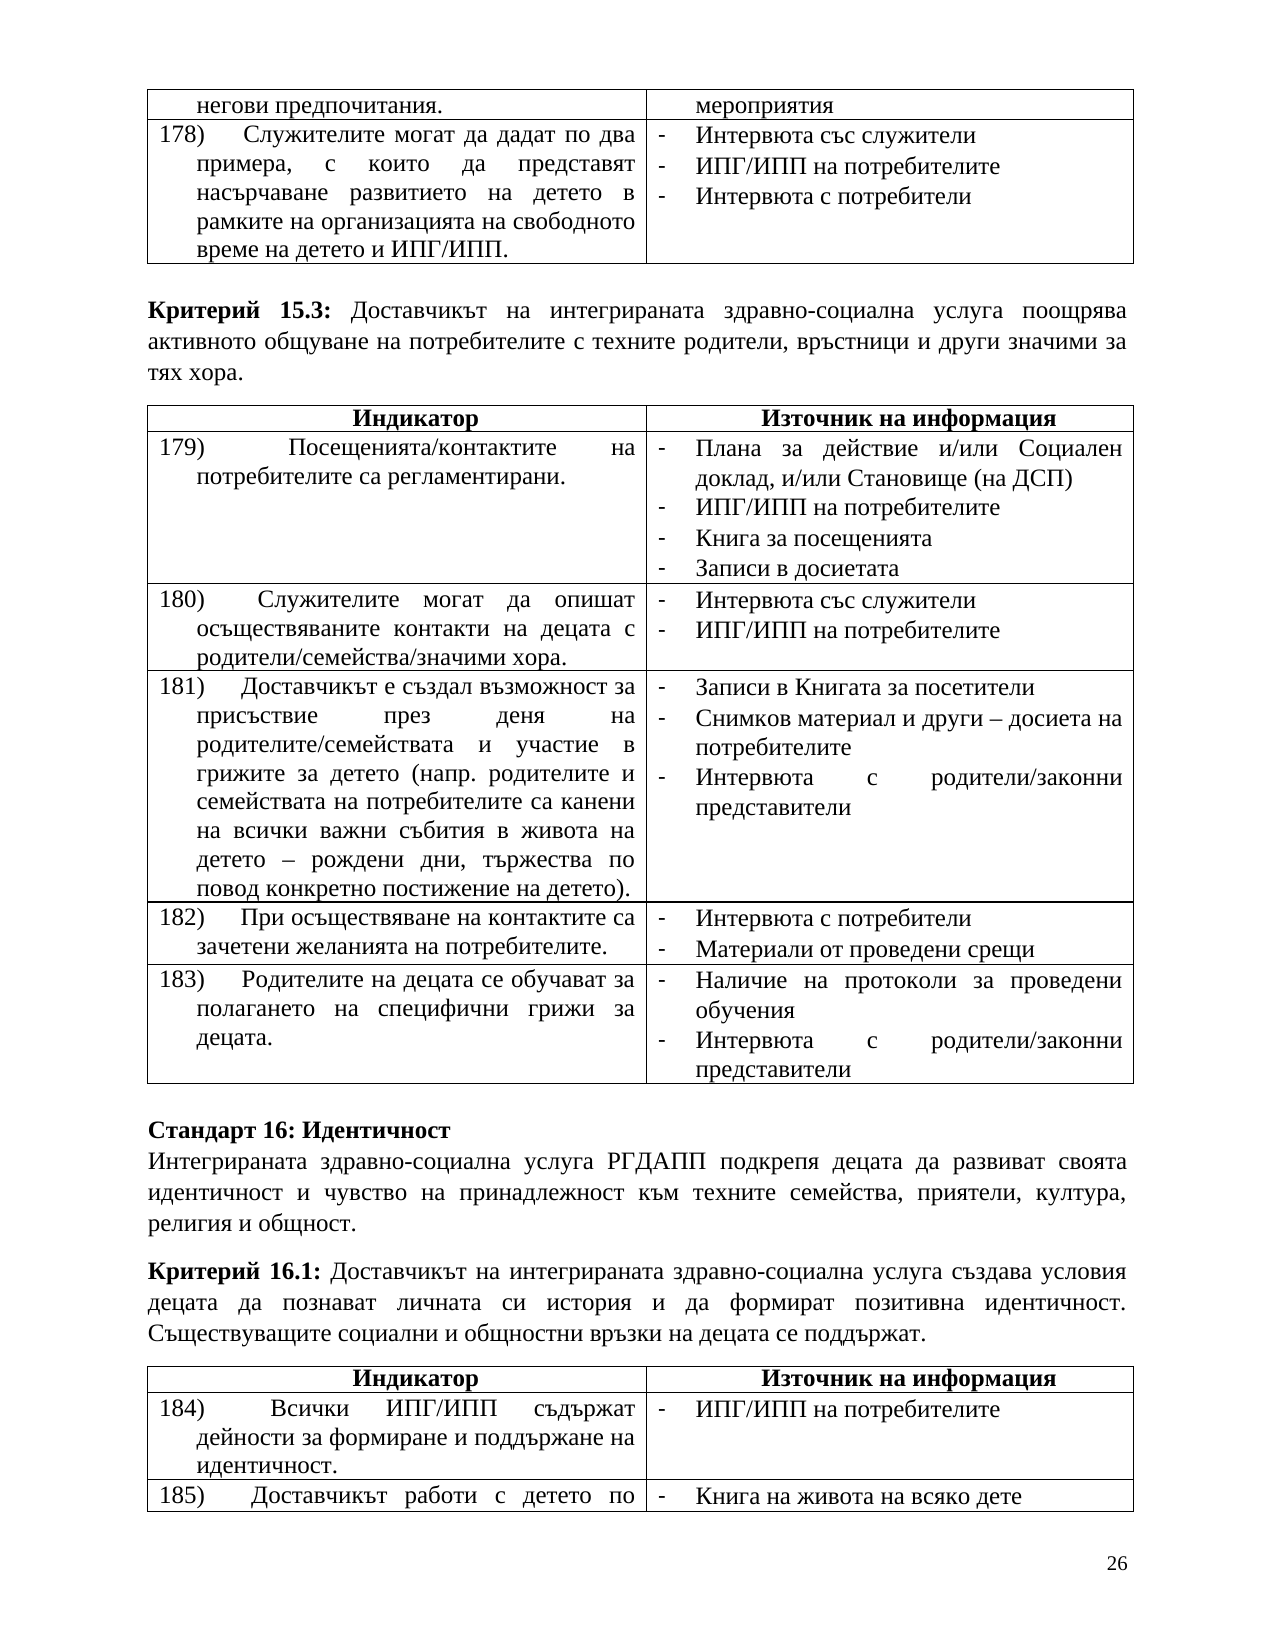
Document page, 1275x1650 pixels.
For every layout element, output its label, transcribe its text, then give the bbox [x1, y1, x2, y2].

text Интегрираната здравно-социална услуга РГДАПП подкрепя децата да развиват своята идентичност и чувство на принадлежност към техните семейства, приятели, култура, религия и общност. [148, 1146, 1127, 1237]
table_header Индикатор [148, 406, 646, 431]
table_cell Интервюта със служители ИПГ/ИПП на потребителите [647, 584, 1133, 670]
table_cell Родителите на децата се обучават за полагането на специфични грижи за децата. [148, 965, 646, 1083]
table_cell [647, 1480, 1133, 1511]
table_cell Доставчикът е създал възможност за присъствие през деня на родителите/семействата и участие в грижите за детето (напр. родителите и семействата на потребителите са канени на всички важни събития в живота на детето – рождени дни, тържества по повод конкретно постижение на детето). [148, 671, 646, 901]
text Критерий 15.3: Доставчикът на интегрираната здравно-социална услуга поощрява активното общуване на потребителите с техните родители, връстници и други значими за тях хора. [148, 295, 1127, 386]
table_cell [647, 90, 1133, 118]
table_cell ИПГ/ИПП на потребителите [647, 1393, 1133, 1479]
table_cell Интервюта с потребители Материали от проведени срещи [647, 903, 1133, 963]
table_cell Записи в Книгата за посетители Снимков материал и други – досиета на потребителите Интервюта с родители/законни представители [647, 671, 1133, 901]
table_cell Всички ИПГ/ИПП съдържат дейности за формиране и поддържане на идентичност. [148, 1393, 646, 1479]
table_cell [148, 90, 646, 118]
table_cell Посещенията/контактите на потребителите са регламентирани. [148, 432, 646, 583]
table_header Източник на информация [647, 406, 1133, 431]
table_cell Наличие на протоколи за проведени обучения Интервюта с родители/законни представители [647, 965, 1133, 1083]
table_cell Служителите могат да дадат по два примера, с които да представят насърчаване развитието на детето в рамките на организацията на свободното време на детето и ИПГ/ИПП. [148, 120, 646, 263]
table_header Източник на информация [647, 1367, 1133, 1392]
table_header Индикатор [148, 1367, 646, 1392]
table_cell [148, 1480, 646, 1511]
table_cell При осъществяване на контактите са зачетени желанията на потребителите. [148, 903, 646, 963]
table_cell Служителите могат да опишат осъществяваните контакти на децата с родители/семейства/значими хора. [148, 584, 646, 670]
text Критерий 16.1: Доставчикът на интегрираната здравно-социална услуга създава условия децата да познават личната си история и да формират позитивна идентичност. Съществуващите социални и общностни връзки на децата се поддържат. [148, 1256, 1127, 1347]
table_cell Интервюта със служители ИПГ/ИПП на потребителите Интервюта с потребители [647, 120, 1133, 263]
text Стандарт 16: Идентичност [148, 1115, 1127, 1144]
table_cell Плана за действие и/или Социален доклад, и/или Становище (на ДСП) ИПГ/ИПП на потребителите Книга за посещенията Записи в досиетата [647, 432, 1133, 583]
